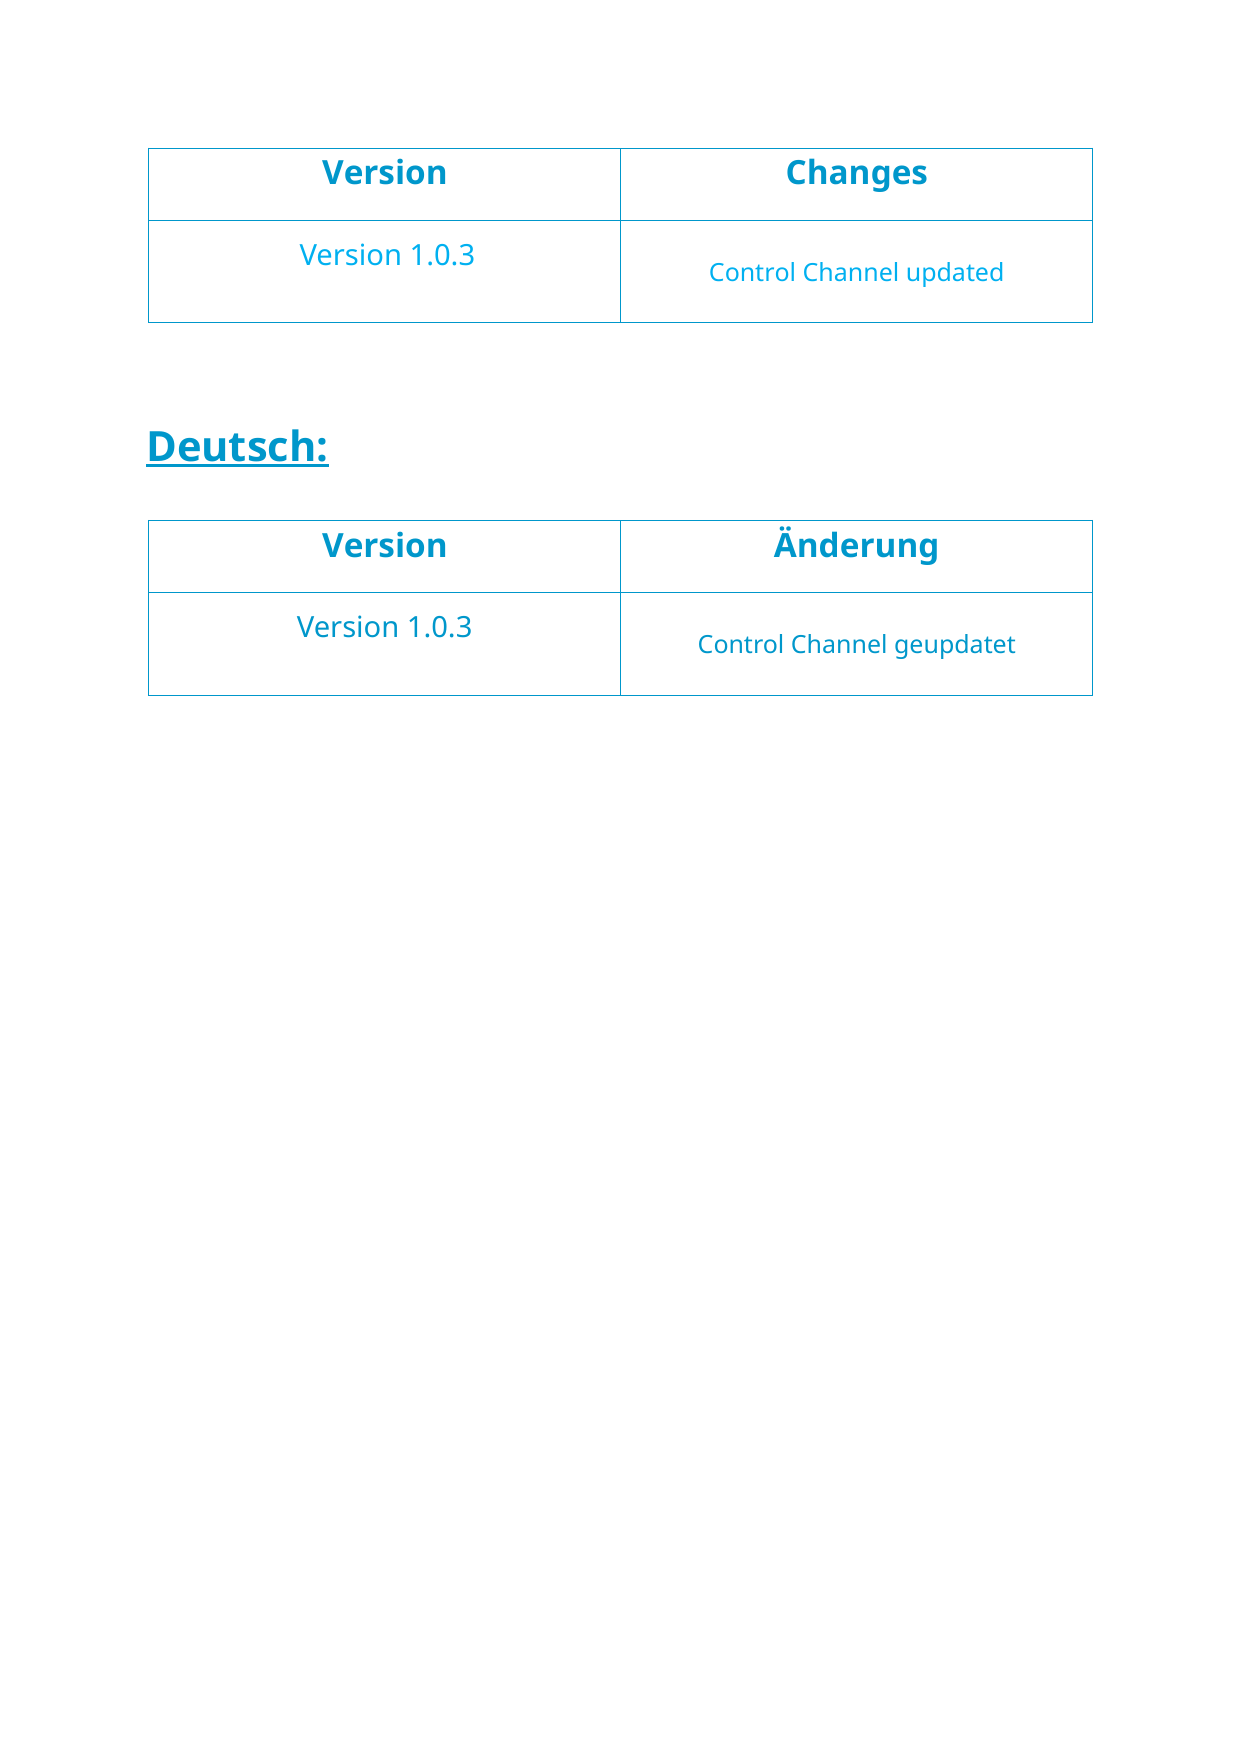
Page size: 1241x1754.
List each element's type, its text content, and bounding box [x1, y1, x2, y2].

table_cell Control Channel updated [621, 221, 1092, 322]
table_cell Version 1.0.3 [149, 221, 620, 322]
table_header Changes [621, 149, 1092, 220]
table_header Änderung [621, 521, 1092, 592]
table_header Version [149, 521, 620, 592]
text Deutsch: [146, 416, 1118, 473]
table_cell Version 1.0.3 [149, 593, 620, 694]
table_cell Control Channel geupdatet [621, 593, 1092, 694]
table_header Version [149, 149, 620, 220]
